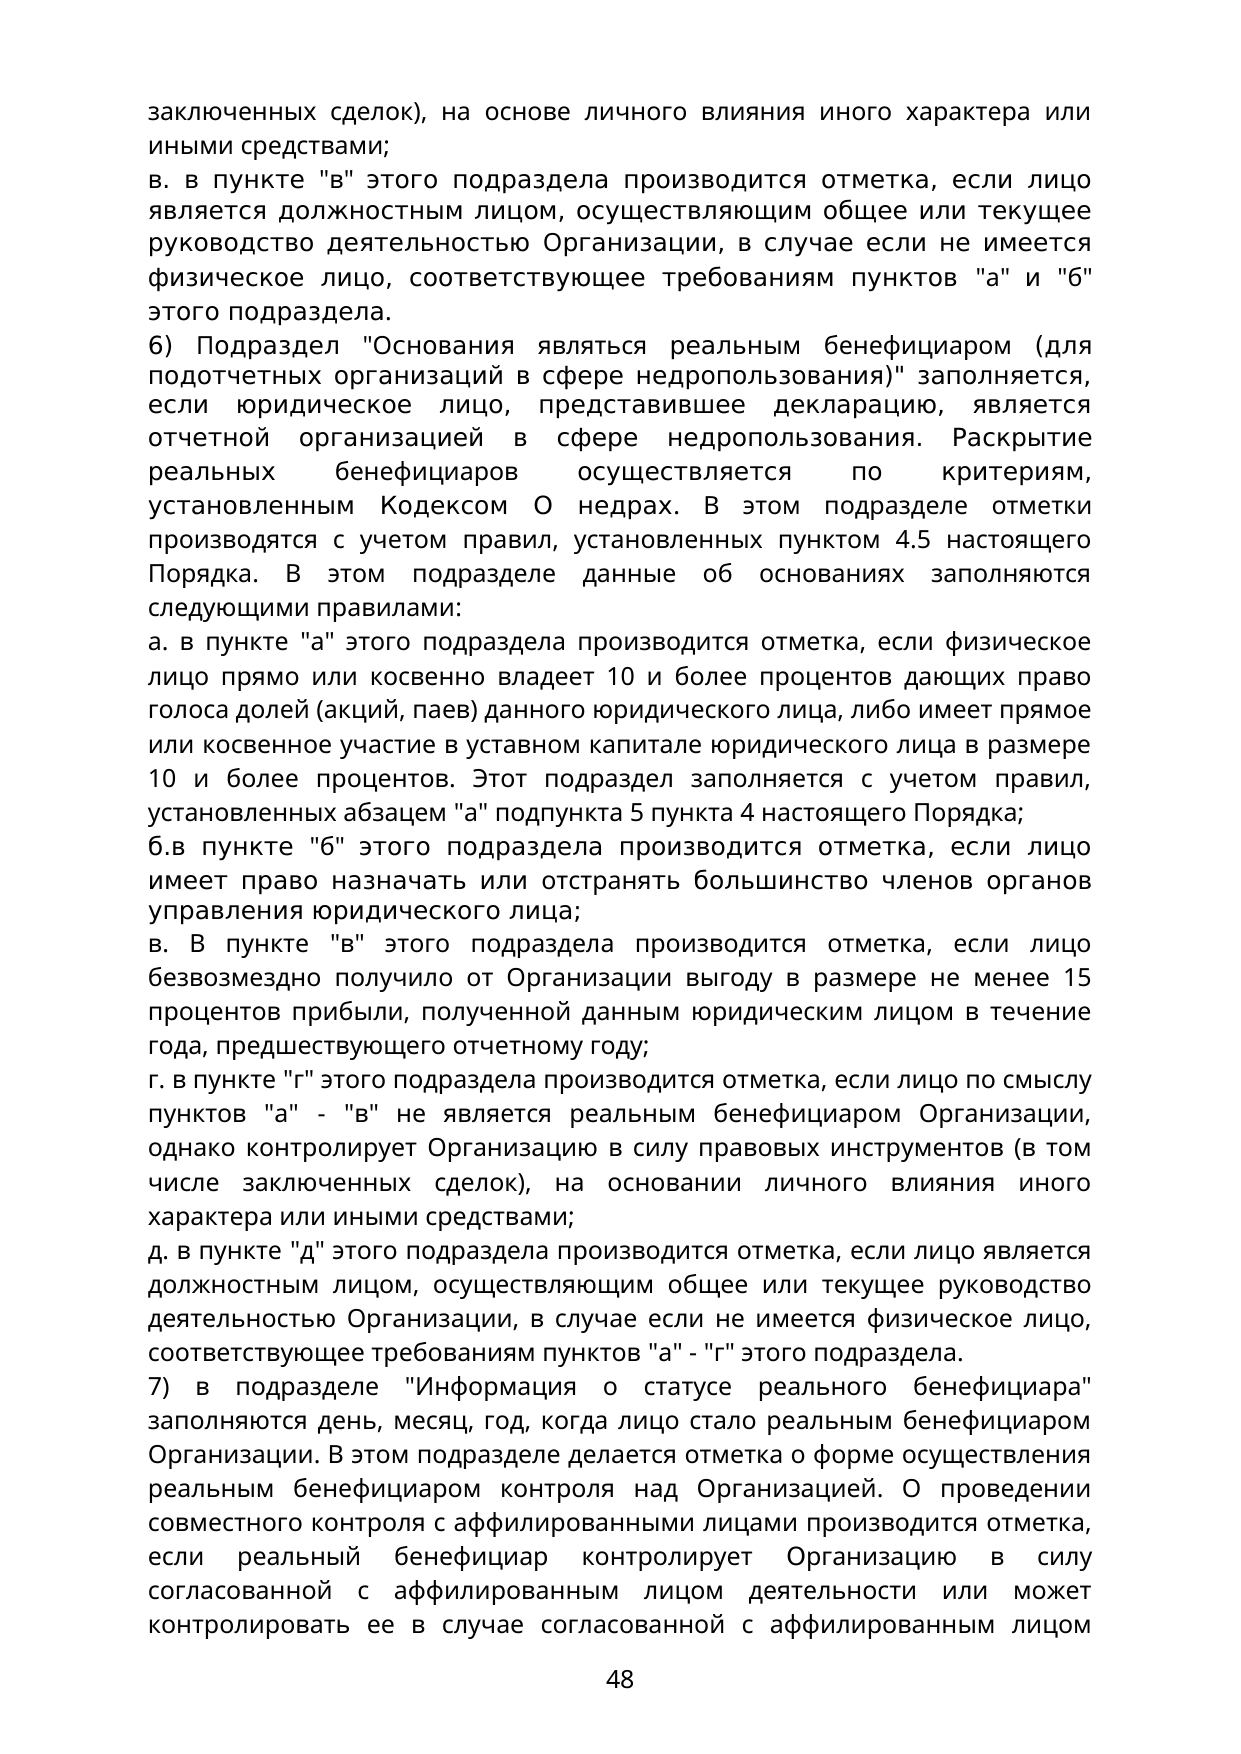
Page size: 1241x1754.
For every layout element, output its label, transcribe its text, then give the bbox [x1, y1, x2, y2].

text д. в пункте "д" этого подраздела производится отметка, если лицо является должностным лицом, осуществляющим общее или текущее руководство деятельностью Организации, в случае если не имеется физическое лицо, соответствующее требованиям пунктов "а" - "г" этого подраздела. [148, 1232, 1092, 1368]
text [148, 94, 1092, 162]
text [148, 1368, 1092, 1641]
text г. в пункте "г" этого подраздела производится отметка, если лицо по смыслу пунктов "а" - "в" не является реальным бенефициаром Организации, однако контролирует Организацию в силу правовых инструментов (в том числе заключенных сделок), на основании личного влияния иного характера или иными средствами; [148, 1062, 1092, 1232]
text 6) Подраздел "Основания являться реальным бенефициаром (для подотчетных организаций в сфере недропользования)" заполняется, если юридическое лицо, представившее декларацию, является отчетной организацией в сфере недропользования. Раскрытие реальных бенефициаров осуществляется по критериям, установленным Кодексом О недрах. В этом подразделе отметки производятся с учетом правил, установленных пунктом 4.5 настоящего Порядка. В этом подразделе данные об основаниях заполняются следующими правилами: [148, 327, 1092, 624]
text б.в пункте "б" этого подраздела производится отметка, если лицо имеет право назначать или отстранять большинство членов органов управления юридического лица; [148, 828, 1092, 926]
text а. в пункте "а" этого подраздела производится отметка, если физическое лицо прямо или косвенно владеет 10 и более процентов дающих право голоса долей (акций, паев) данного юридического лица, либо имеет прямое или косвенное участие в уставном капитале юридического лица в размере 10 и более процентов. Этот подраздел заполняется с учетом правил, установленных абзацем "а" подпункта 5 пункта 4 настоящего Порядка; [148, 624, 1092, 828]
text в. В пункте "в" этого подраздела производится отметка, если лицо безвозмездно получило от Организации выгоду в размере не менее 15 процентов прибыли, полученной данным юридическим лицом в течение года, предшествующего отчетному году; [148, 926, 1092, 1062]
text в. в пункте "в" этого подраздела производится отметка, если лицо является должностным лицом, осуществляющим общее или текущее руководство деятельностью Организации, в случае если не имеется физическое лицо, соответствующее требованиям пунктов "а" и "б" этого подраздела. [148, 162, 1092, 327]
